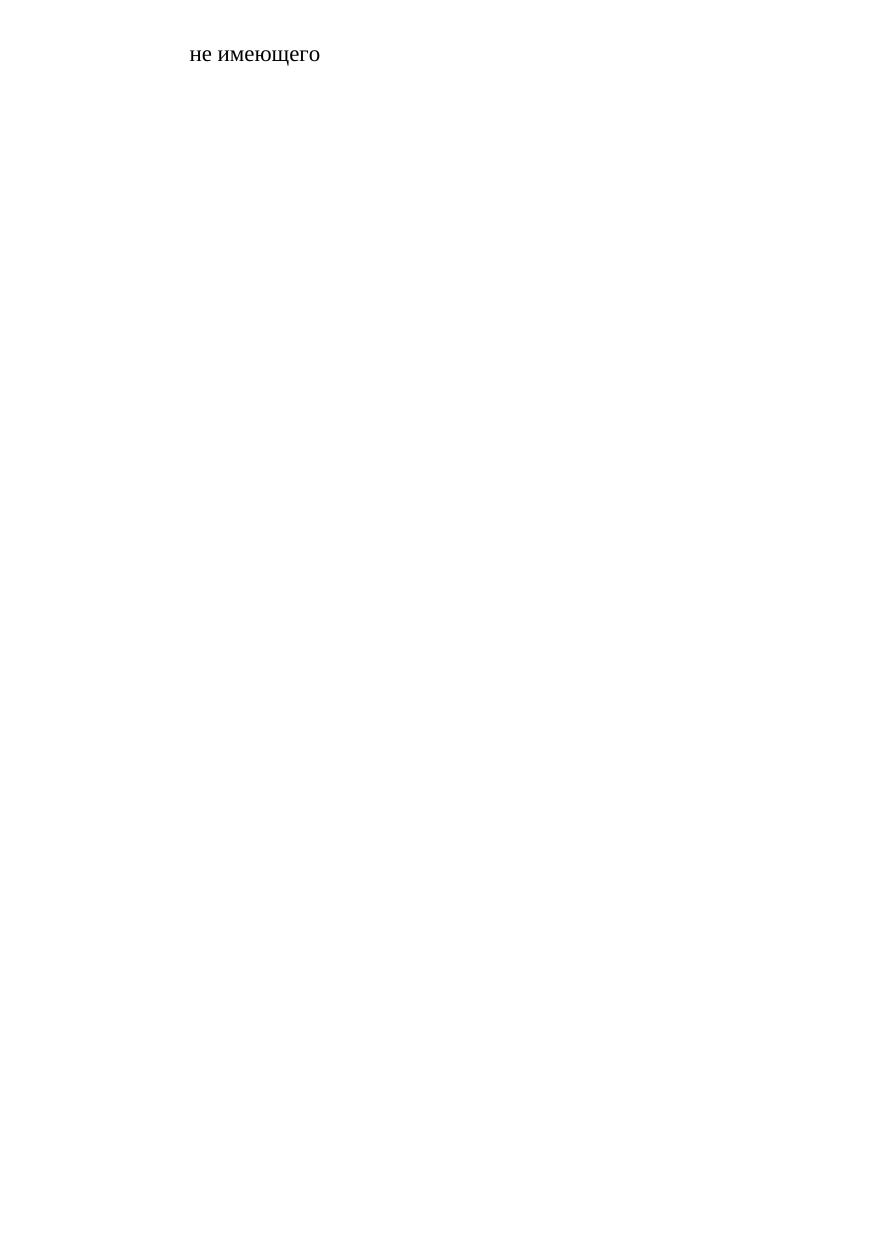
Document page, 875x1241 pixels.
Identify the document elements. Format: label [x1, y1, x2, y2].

text [189, 39, 718, 66]
